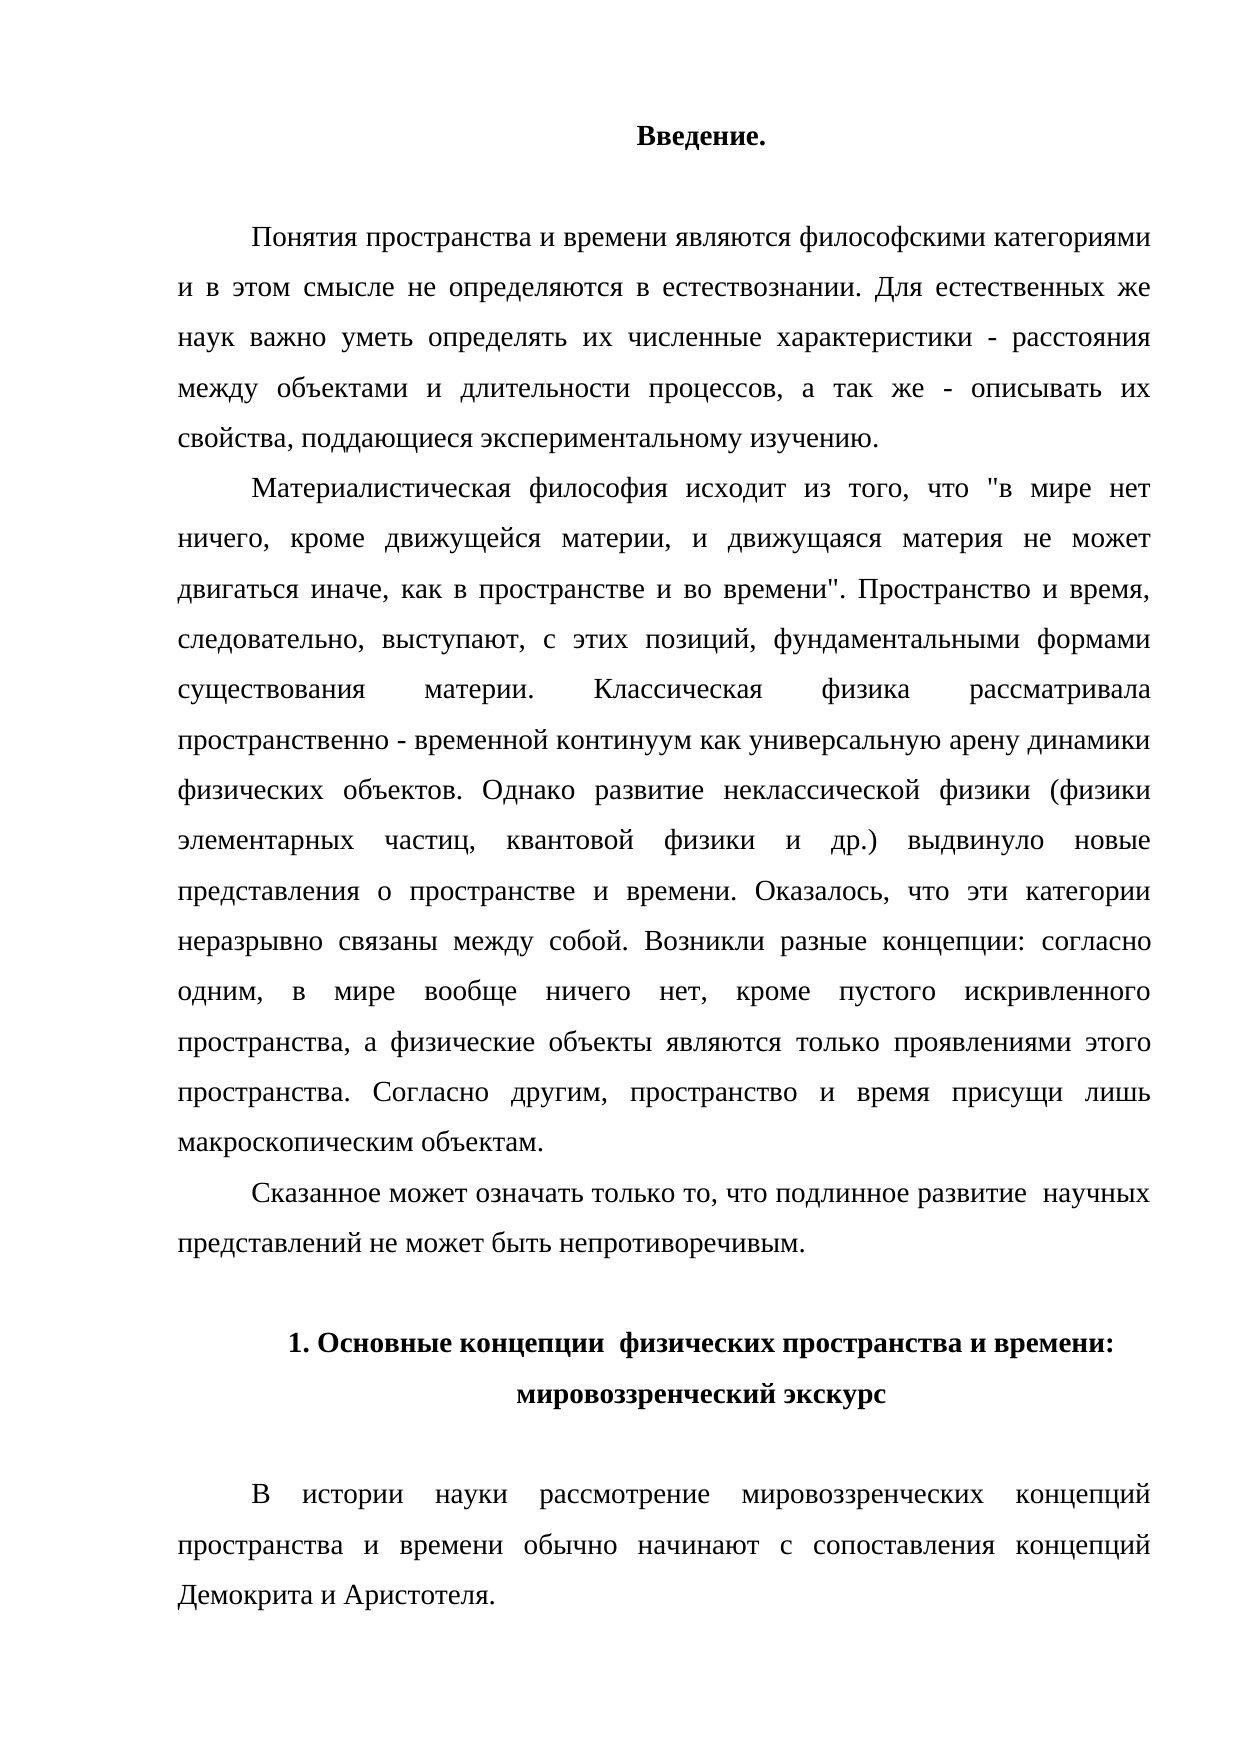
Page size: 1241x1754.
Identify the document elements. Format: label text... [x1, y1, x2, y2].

text Сказанное может означать только то, что подлинное развитие научных представлений не может быть непротиворечивым. [177, 1175, 1152, 1258]
text Материалистическая философия исходит из того, что "в мире нет ничего, кроме движущейся материи, и движущаяся материя не может двигаться иначе, как в пространстве и во времени". Пространство и время, следовательно, выступают, с этих позиций, фундаментальными формами существования материи. Классическая физика рассматривала пространственно - временной континуум как универсальную арену динамики физических объектов. Однако развитие неклассической физики (физики элементарных частиц, квантовой физики и др.) выдвинуло новые представления о пространстве и времени. Оказалось, что эти категории неразрывно связаны между собой. Возникли разные концепции: согласно одним, в мире вообще ничего нет, кроме пустого искривленного пространства, а физические объекты являются только проявлениями этого пространства. Согласно другим, пространство и время присущи лишь макроскопическим объектам. [177, 470, 1152, 1158]
text В истории науки рассмотрение мировоззренческих концепций пространства и времени обычно начинают с сопоставления концепций Демокрита и Аристотеля. [177, 1477, 1152, 1611]
text Понятия пространства и времени являются философскими категориями и в этом смысле не определяются в естествознании. Для естественных же наук важно уметь определять их численные характеристики - расстояния между объектами и длительности процессов, а так же - описывать их свойства, поддающиеся экспериментальному изучению. [177, 219, 1152, 453]
text мировоззренческий экскурс [177, 1376, 1152, 1409]
text Введение. [177, 118, 1152, 152]
text 1. Основные концепции физических пространства и времени: [177, 1326, 1152, 1359]
